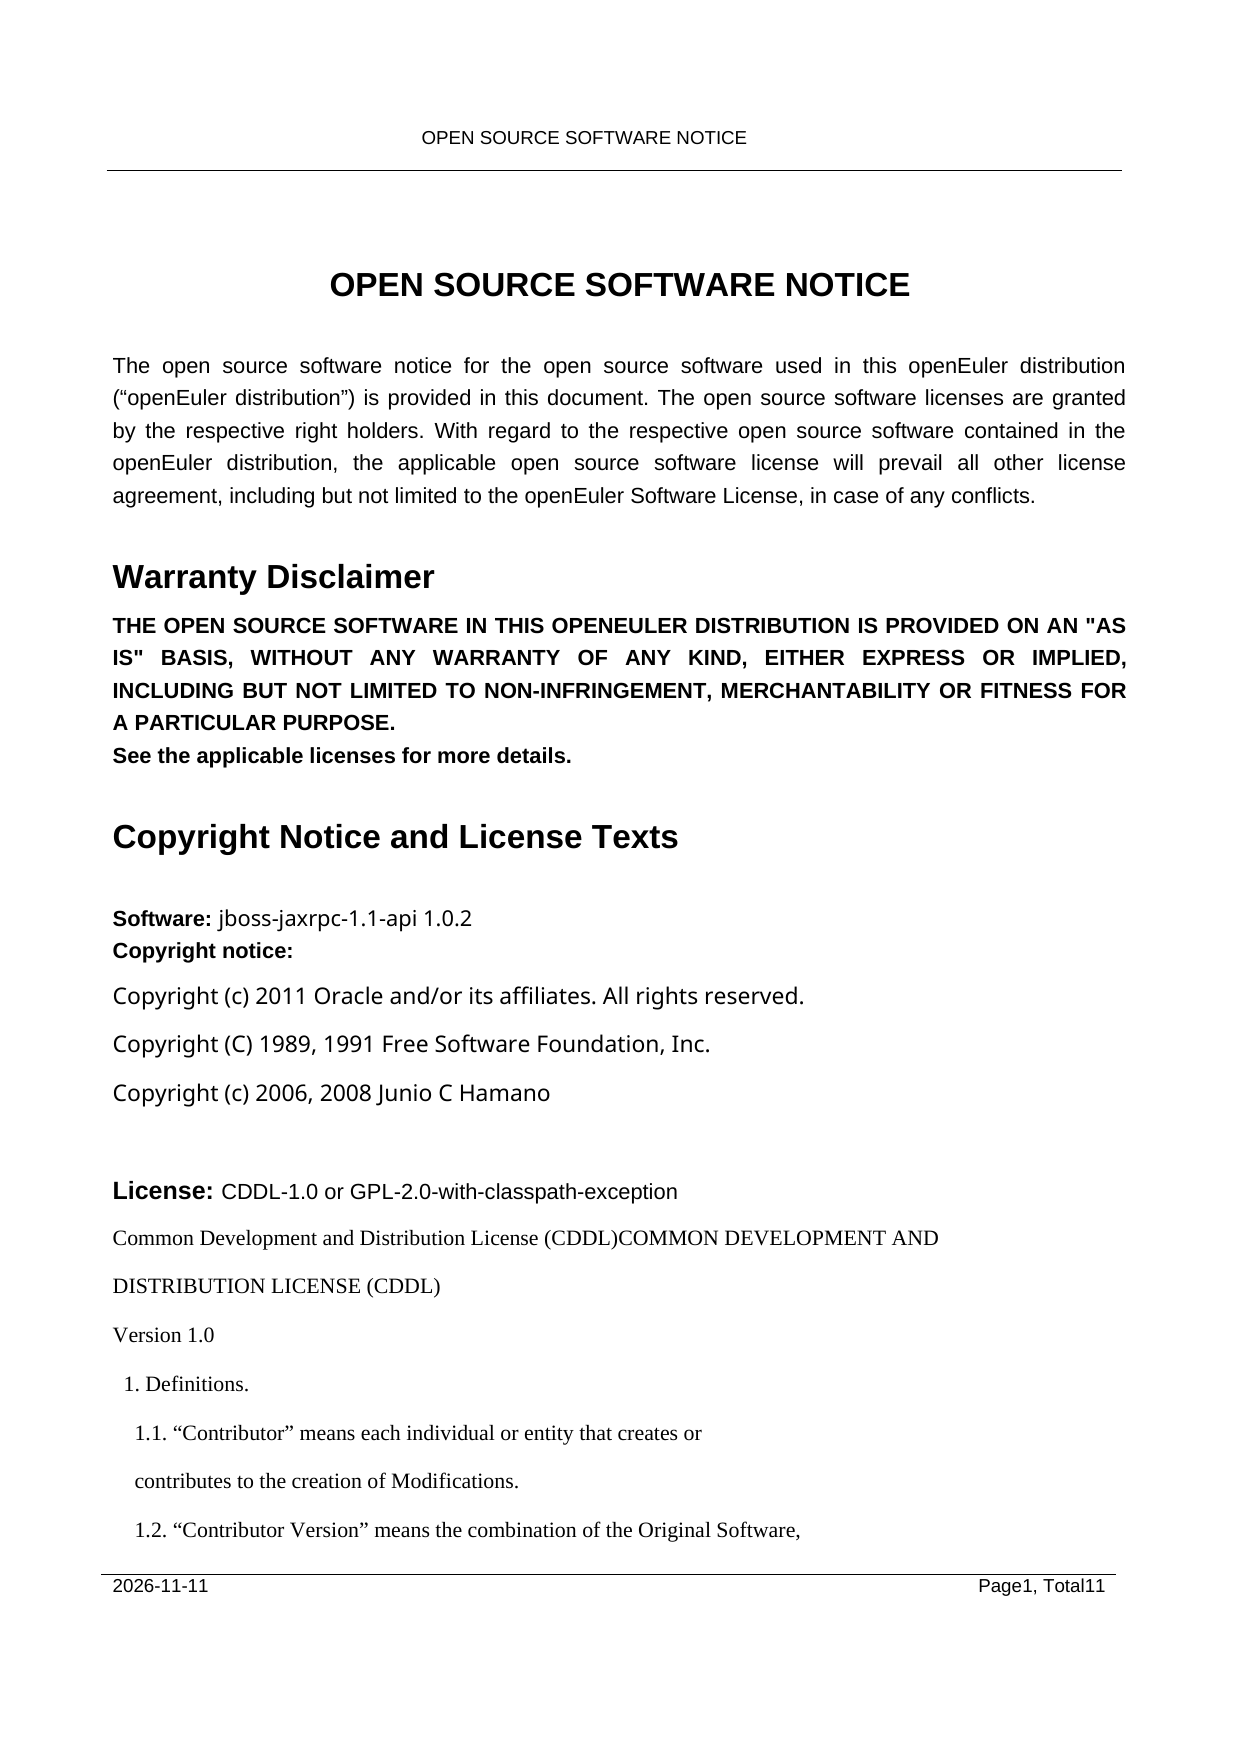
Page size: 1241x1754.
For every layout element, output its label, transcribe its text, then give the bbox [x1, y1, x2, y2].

text Warranty Disclaimer [112, 544, 1128, 609]
text Copyright (c) 2011 Oracle and/or its affiliates. All rights reserved. Copyright (C) 1989, 1991 Free Software Foundation, Inc. Copyright (c) 2006, 2008 Junio C Hamano [112, 979, 1128, 1158]
text Copyright Notice and License Texts [112, 804, 1128, 869]
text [112, 1221, 1128, 1546]
text The open source software notice for the open source software used in this openEuler distribution (“openEuler distribution”) is provided in this document. The open source software licenses are granted by the respective right holders. With regard to the respective open source software contained in the openEuler distribution, the applicable open source software license will prevail all other license agreement, including but not limited to the openEuler Software License, in case of any conflicts. [112, 349, 1128, 511]
text License: CDDL-1.0 or GPL-2.0-with-classpath-exception [112, 1174, 1128, 1207]
text OPEN SOURCE SOFTWARE NOTICE [112, 251, 1128, 316]
text Copyright notice: [112, 934, 1128, 966]
text Software: jboss-jaxrpc-1.1-api 1.0.2 [112, 901, 1128, 934]
text THE OPEN SOURCE SOFTWARE IN THIS OPENEULER DISTRIBUTION IS PROVIDED ON AN "AS IS" BASIS, WITHOUT ANY WARRANTY OF ANY KIND, EITHER EXPRESS OR IMPLIED, INCLUDING BUT NOT LIMITED TO NON-INFRINGEMENT, MERCHANTABILITY OR FITNESS FOR A PARTICULAR PURPOSE. See the applicable licenses for more details. [112, 609, 1128, 771]
